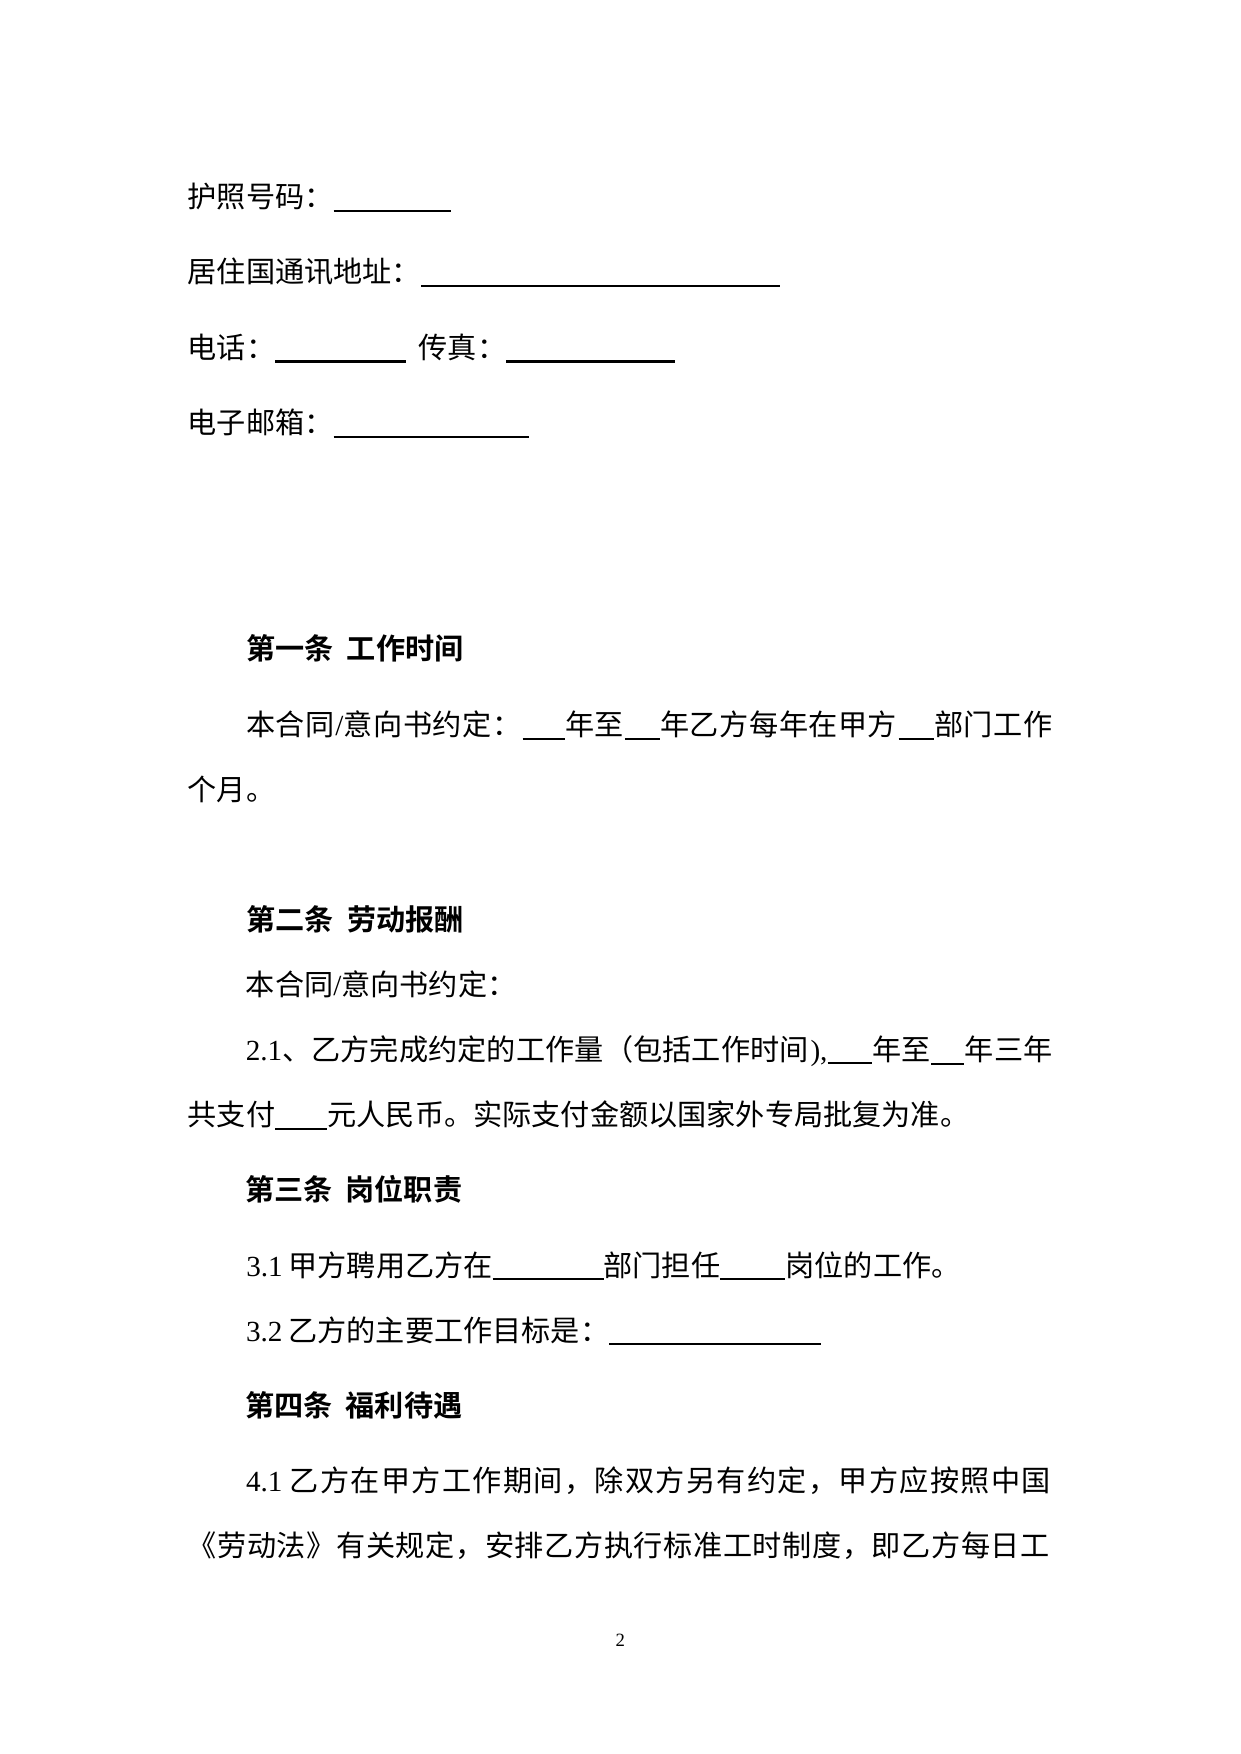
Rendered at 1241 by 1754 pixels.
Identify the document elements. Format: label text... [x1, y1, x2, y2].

text 2.1、乙方完成约定的工作量（包括工作时间), 年至 年三年共支付 元人民币。实际支付金额以国家外专局批复为准。 [187, 1015, 1053, 1145]
text 第四条 福利待遇 [187, 1371, 1053, 1436]
text 3.1甲方聘用乙方在 部门担任 岗位的工作。 [246, 1231, 1053, 1296]
text 居住国通讯地址： [187, 237, 1053, 302]
text 3.2乙方的主要工作目标是： [187, 1296, 1053, 1361]
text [187, 1447, 1053, 1577]
text 电话： 传真： [187, 313, 1053, 378]
text 护照号码： [187, 162, 1053, 227]
text 第二条 劳动报酬 [187, 885, 1053, 950]
text 第一条 工作时间 [187, 614, 1053, 679]
text 电子邮箱： [187, 388, 1053, 453]
text 本合同/意向书约定： [187, 950, 1053, 1015]
text 本合同/意向书约定： 年至 年乙方每年在甲方 部门工作 个月。 [187, 690, 1053, 820]
text 第三条 岗位职责 [187, 1155, 1053, 1220]
